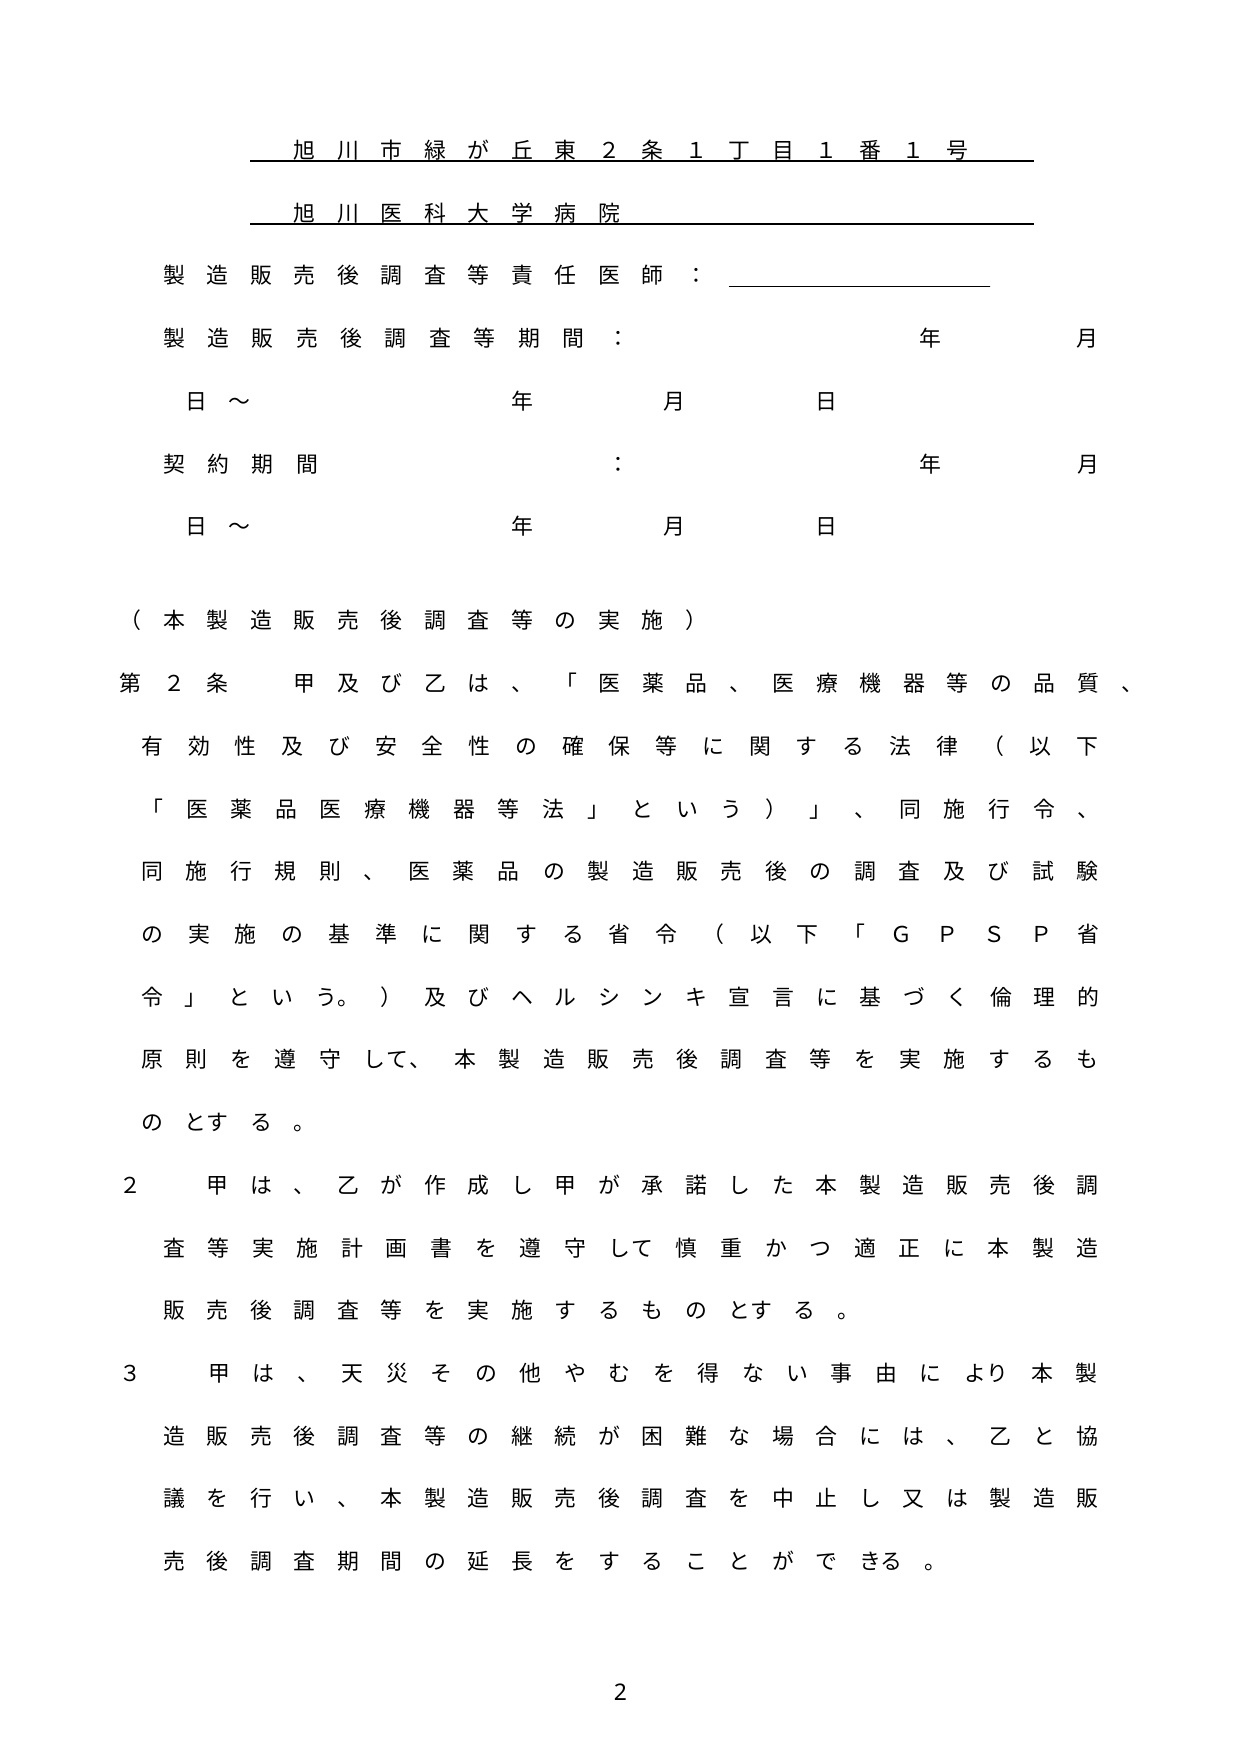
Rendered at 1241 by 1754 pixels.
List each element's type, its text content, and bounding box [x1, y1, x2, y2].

text 第２条 甲及び乙は、「医薬品、医療機器等の品質、有効性及び安全性の確保等に関する法律（以下「医薬品医療機器等法」という）」、同施行令、同施行規則、医薬品の製造販売後の調査及び試験の実施の基準に関する省令（以下「ＧＰＳＰ省令」という。）及びヘルシンキ宣言に基づく倫理的原則を遵守して、本製造販売後調査等を実施するものとする。 [119, 651, 1121, 1152]
text ２ 甲は、乙が作成し甲が承諾した本製造販売後調査等実施計画書を遵守して慎重かつ適正に本製造販売後調査等を実施するものとする。 [119, 1152, 1121, 1340]
text 旭川医科大学病院 [119, 180, 1121, 243]
text ３ 甲は、天災その他やむを得ない事由により本製造販売後調査等の継続が困難な場合には、乙と協議を行い、本製造販売後調査を中止し又は製造販売後調査期間の延長をすることができる。 [119, 1340, 1121, 1591]
text 旭川市緑が丘東２条１丁目１番１号 [119, 118, 1121, 180]
text 製造販売後調査等責任医師： [119, 243, 1121, 306]
text 契約期間 ： 年 月 日～ 年 月 日 [141, 431, 1121, 557]
text （本製造販売後調査等の実施） [119, 588, 1121, 651]
text 製造販売後調査等期間： 年 月 日～ 年 月 日 [141, 306, 1121, 431]
